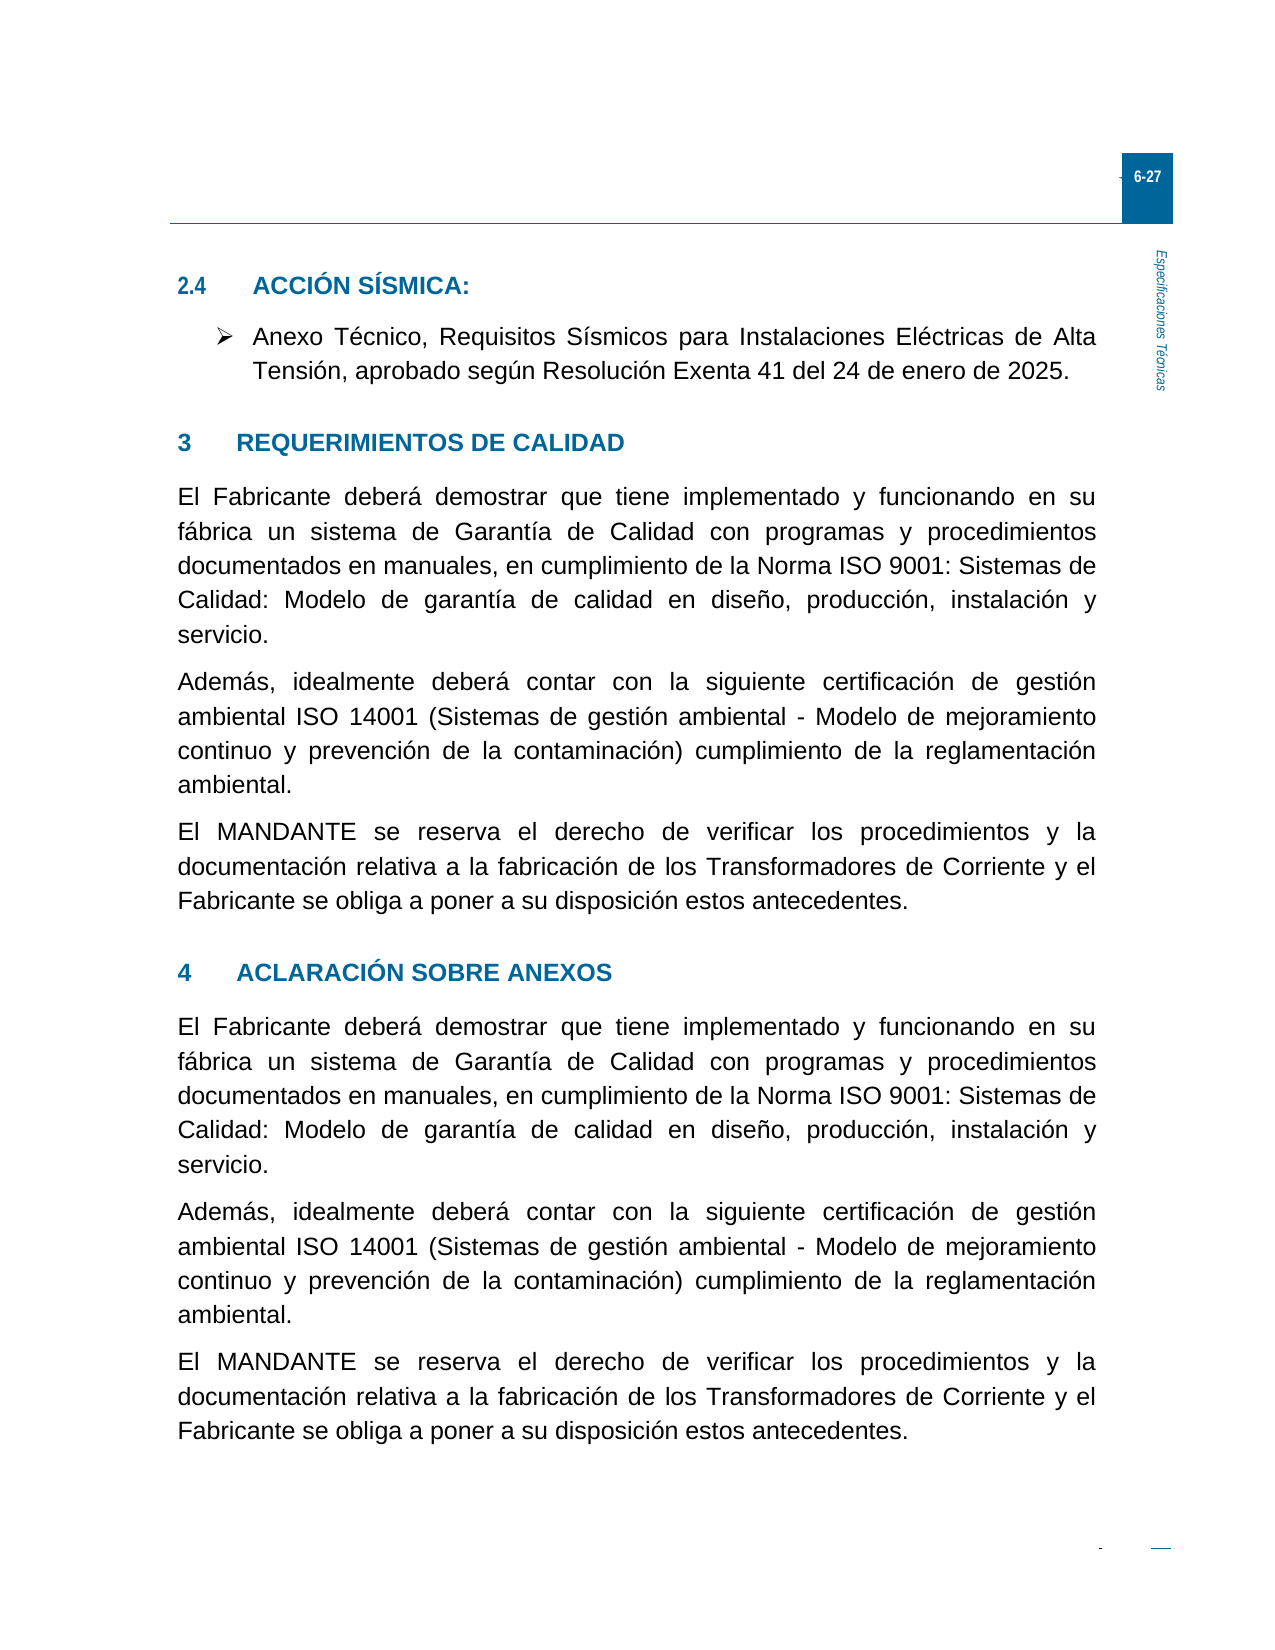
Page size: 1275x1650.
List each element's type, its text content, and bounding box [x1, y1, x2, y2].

text El MANDANTE se reserva el derecho de verificar los procedimientos y la documentación relativa a la fabricación de los Transformadores de Corriente y el Fabricante se obliga a poner a su disposición estos antecedentes. [177, 1347, 1098, 1445]
text El MANDANTE se reserva el derecho de verificar los procedimientos y la documentación relativa a la fabricación de los Transformadores de Corriente y el Fabricante se obliga a poner a su disposición estos antecedentes. [177, 817, 1098, 915]
list Anexo Técnico, Requisitos Sísmicos para Instalaciones Eléctricas de Alta Tensión, aprobado según Resolución Exenta 41 del 24 de enero de 2025. [215, 322, 1098, 385]
subtitle ACLARACIÓN SOBRE ANEXOS [177, 958, 1098, 987]
text Además, idealmente deberá contar con la siguiente certificación de gestión ambiental ISO 14001 (Sistemas de gestión ambiental - Modelo de mejoramiento continuo y prevención de la contaminación) cumplimiento de la reglamentación ambiental. [177, 667, 1098, 799]
subtitle ACCIÓN SÍSMICA: [177, 271, 1098, 299]
text Además, idealmente deberá contar con la siguiente certificación de gestión ambiental ISO 14001 (Sistemas de gestión ambiental - Modelo de mejoramiento continuo y prevención de la contaminación) cumplimiento de la reglamentación ambiental. [177, 1197, 1098, 1329]
subtitle REQUERIMIENTOS DE CALIDAD [177, 428, 1098, 457]
text El Fabricante deberá demostrar que tiene implementado y funcionando en su fábrica un sistema de Garantía de Calidad con programas y procedimientos documentados en manuales, en cumplimiento de 9001: Sistemas de Calidad: Modelo de garantía de calidad en diseño, producción, instalación y servicio. [177, 482, 1098, 649]
text El Fabricante deberá demostrar que tiene implementado y funcionando en su fábrica un sistema de Garantía de Calidad con programas y procedimientos documentados en manuales, en cumplimiento de la Norma ISO 9001: Sistemas de Calidad: Modelo de garantía de calidad en diseño, producción, instalación y servicio. [177, 1012, 1098, 1179]
